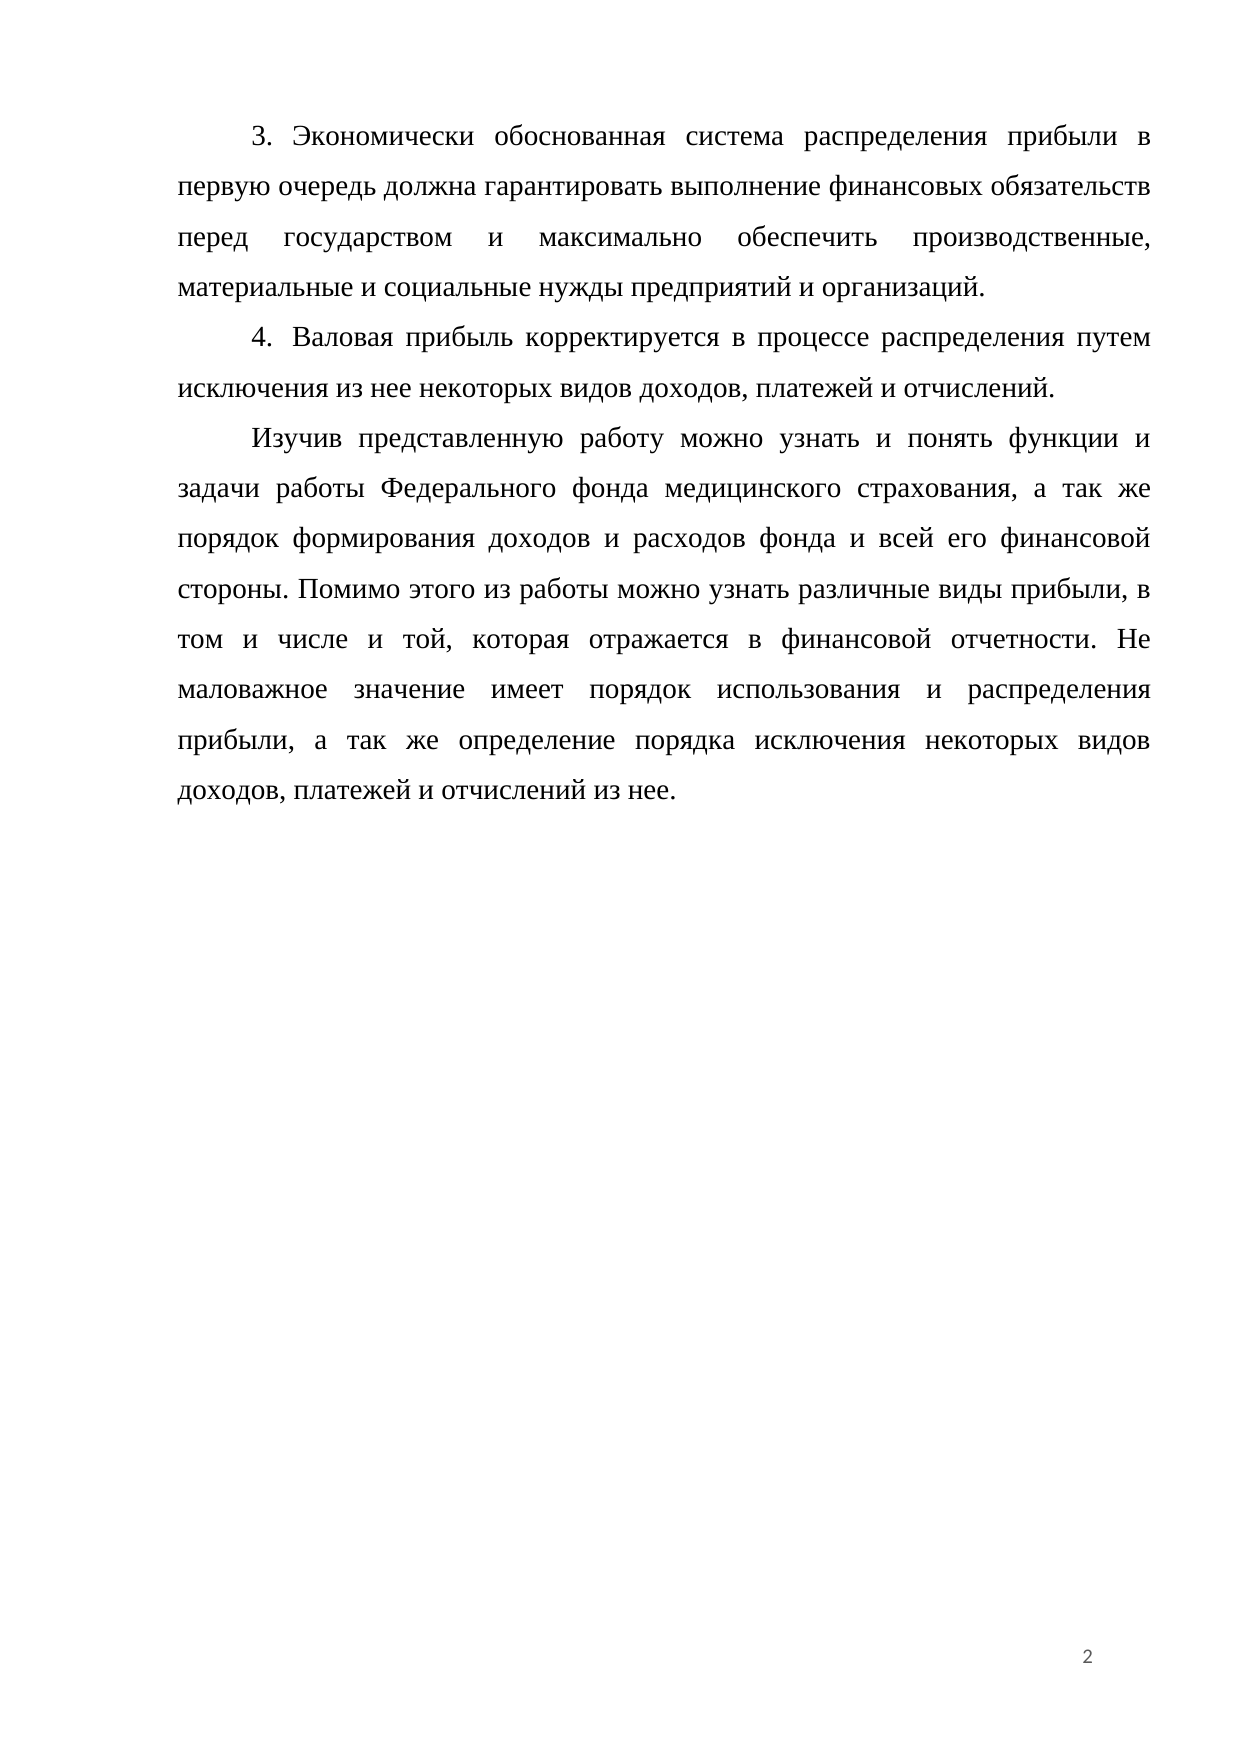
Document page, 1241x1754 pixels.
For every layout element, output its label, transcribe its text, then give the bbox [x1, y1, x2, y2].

text Изучив представленную работу можно узнать и понять функции и задачи работы Федерального фонда медицинского страхования, а так же порядок формирования доходов и расходов фонда и всей его финансовой стороны. Помимо этого из работы можно узнать различные виды прибыли, в том и числе и той, которая отражается в финансовой отчетности. Не маловажное значение имеет порядок использования и распределения прибыли, а так же определение порядка исключения некоторых видов доходов, платежей и отчислений из нее. [177, 420, 1152, 806]
list Экономически обоснованная система распределения прибыли в первую очередь должна гарантировать выполнение финансовых обязательств перед государством и максимально обеспечить производственные, материальные и социальные нужды предприятий и организаций. [177, 118, 1152, 303]
list Валовая прибыль корректируется в процессе распределения путем исключения из нее некоторых видов доходов, платежей и отчислений. [177, 319, 1152, 403]
